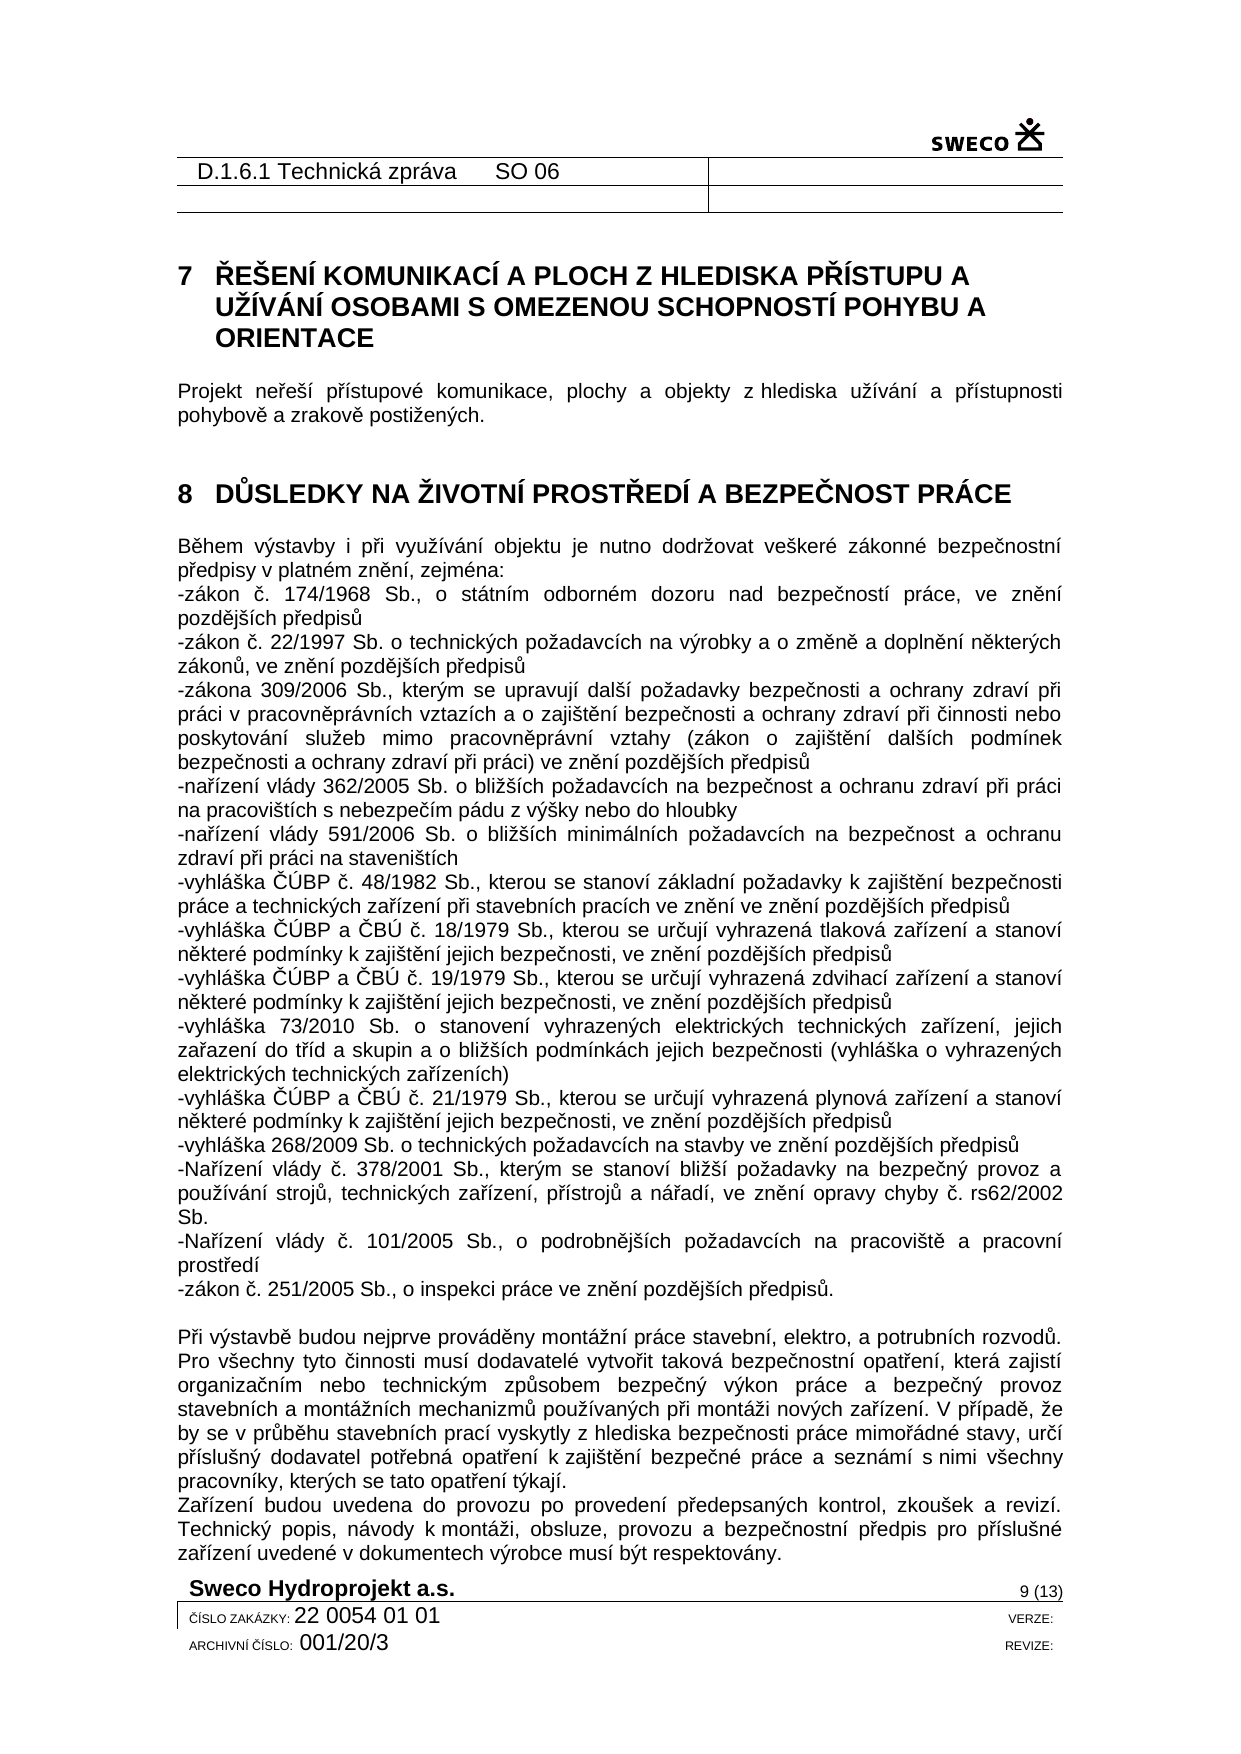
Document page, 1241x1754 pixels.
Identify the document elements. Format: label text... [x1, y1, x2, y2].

text -zákon č. 251/2005 Sb., o inspekci práce ve znění pozdějších předpisů. [177, 1277, 1063, 1301]
text -vyhláška 268/2009 Sb. o technických požadavcích na stavby ve znění pozdějších předpisů [177, 1133, 1063, 1157]
text Zařízení budou uvedena do provozu po provedení předepsaných kontrol, zkoušek a revizí. Technický popis, návody k montáži, obsluze, provozu a bezpečnostní předpis pro příslušné zařízení uvedené v dokumentech výrobce musí být respektovány. [177, 1493, 1063, 1564]
subtitle Důsledky na životní prostředí a bezpečnost práce [177, 478, 1063, 509]
text -nařízení vlády 362/2005 Sb. o bližších požadavcích na bezpečnost a ochranu zdraví při práci na pracovištích s nebezpečím pádu z výšky nebo do hloubky [177, 774, 1063, 822]
text Během výstavby i při využívání objektu je nutno dodržovat veškeré zákonné bezpečnostní předpisy v platném znění, zejména: [177, 534, 1063, 582]
text -zákona 309/2006 Sb., kterým se upravují další požadavky bezpečnosti a ochrany zdraví při práci v pracovněprávních vztazích a o zajištění bezpečnosti a ochrany zdraví při činnosti nebo poskytování služeb mimo pracovněprávní vztahy (zákon o zajištění dalších podmínek bezpečnosti a ochrany zdraví při práci) ve znění pozdějších předpisů [177, 678, 1063, 774]
text -vyhláška ČÚBP a ČBÚ č. 21/1979 Sb., kterou se určují vyhrazená plynová zařízení a stanoví některé podmínky k zajištění jejich bezpečnosti, ve znění pozdějších předpisů [177, 1085, 1063, 1133]
text -vyhláška 73/2010 Sb. o stanovení vyhrazených elektrických technických zařízení, jejich zařazení do tříd a skupin a o bližších podmínkách jejich bezpečnosti (vyhláška o vyhrazených elektrických technických zařízeních) [177, 1013, 1063, 1085]
text -Nařízení vlády č. 378/2001 Sb., kterým se stanoví bližší požadavky na bezpečný provoz a používání strojů, technických zařízení, přístrojů a nářadí, ve znění opravy chyby č. rs62/2002 Sb. [177, 1157, 1063, 1229]
subtitle Řešení komunikací a ploch z hlediska přístupu a užívání osobami s omezenou schopností pohybu a orientace [177, 260, 1063, 354]
text -vyhláška ČÚBP a ČBÚ č. 18/1979 Sb., kterou se určují vyhrazená tlaková zařízení a stanoví některé podmínky k zajištění jejich bezpečnosti, ve znění pozdějších předpisů [177, 918, 1063, 966]
text Při výstavbě budou nejprve prováděny montážní práce stavební, elektro, a potrubních rozvodů. Pro všechny tyto činnosti musí dodavatelé vytvořit taková bezpečnostní opatření, která zajistí organizačním nebo technickým způsobem bezpečný výkon práce a bezpečný provoz stavebních a montážních mechanizmů používaných při montáži nových zařízení. V případě, že by se v průběhu stavebních prací vyskytly z hlediska bezpečnosti práce mimořádné stavy, určí příslušný dodavatel potřebná opatření k zajištění bezpečné práce a seznámí s nimi všechny pracovníky, kterých se tato opatření týkají. [177, 1325, 1063, 1493]
text Projekt neřeší přístupové komunikace, plochy a objekty z hlediska užívání a přístupnosti pohybově a zrakově postižených. [177, 379, 1063, 427]
text -Nařízení vlády č. 101/2005 Sb., o podrobnějších požadavcích na pracoviště a pracovní prostředí [177, 1229, 1063, 1277]
text -vyhláška ČÚBP a ČBÚ č. 19/1979 Sb., kterou se určují vyhrazená zdvihací zařízení a stanoví některé podmínky k zajištění jejich bezpečnosti, ve znění pozdějších předpisů [177, 966, 1063, 1013]
text -nařízení vlády 591/2006 Sb. o bližších minimálních požadavcích na bezpečnost a ochranu zdraví při práci na staveništích [177, 822, 1063, 870]
text -vyhláška ČÚBP č. 48/1982 Sb., kterou se stanoví základní požadavky k zajištění bezpečnosti práce a technických zařízení při stavebních pracích ve znění ve znění pozdějších předpisů [177, 870, 1063, 918]
text -zákon č. 22/1997 Sb. o technických požadavcích na výrobky a o změně a doplnění některých zákonů, ve znění pozdějších předpisů [177, 630, 1063, 678]
text -zákon č. 174/1968 Sb., o státním odborném dozoru nad bezpečností práce, ve znění pozdějších předpisů [177, 582, 1063, 630]
